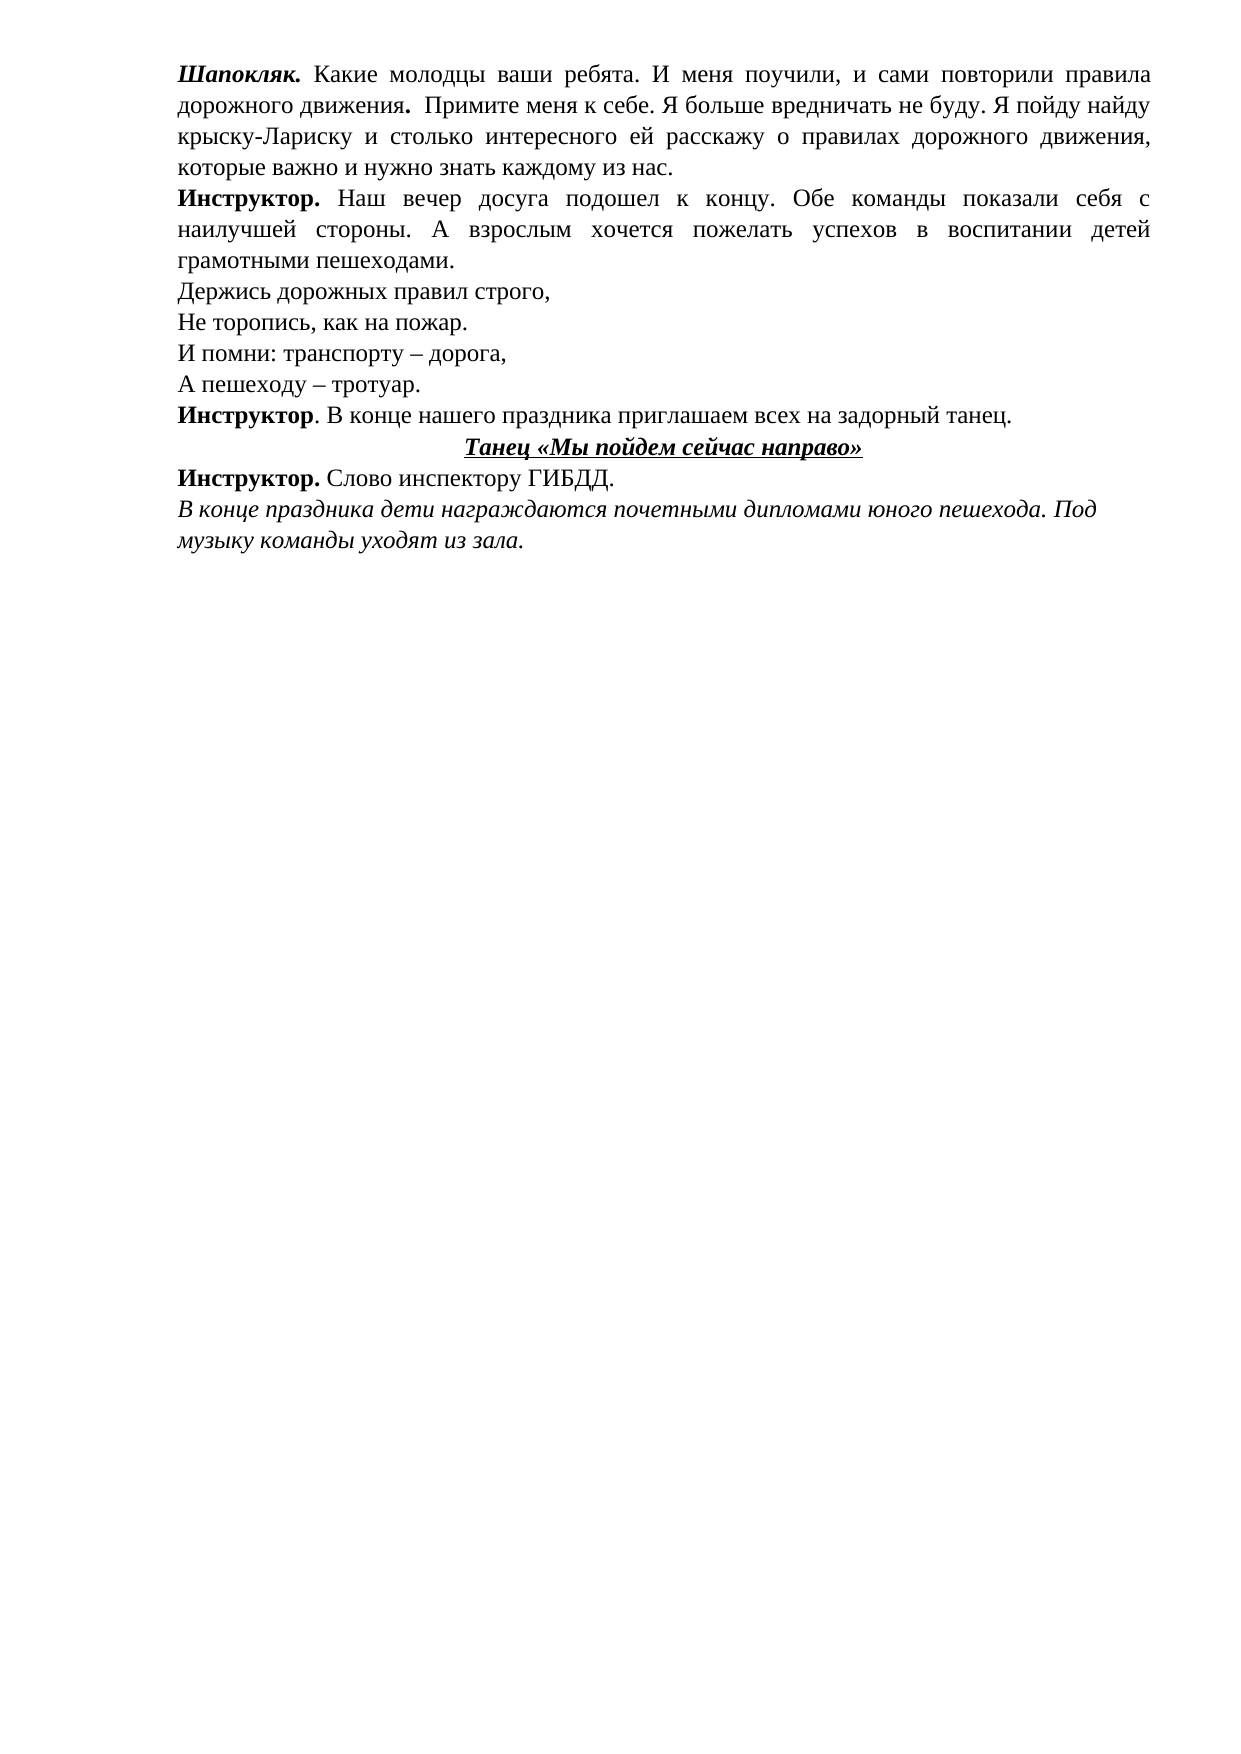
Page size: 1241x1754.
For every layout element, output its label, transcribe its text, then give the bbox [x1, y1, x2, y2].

text Инструктор. Наш вечер досуга подошел к концу. Обе команды показали себя с наилучшей стороны. А взрослым хочется пожелать успехов в воспитании детей грамотными пешеходами. [177, 183, 1152, 274]
text Танец «Мы пойдем сейчас направо» [177, 432, 1152, 460]
text Не торопись, как на пожар. [177, 307, 1152, 336]
text Шапокляк. Какие молодцы ваши ребята. И меня поучили, и сами повторили правила дорожного движения. Примите меня к себе. Я больше вредничать не буду. Я пойду найду крыску-Лариску и столько интересного ей расскажу о правилах дорожного движения, которые важно и нужно знать каждому из нас. [177, 59, 1152, 181]
text В конце праздника дети награждаются почетными дипломами юного пешехода. Под музыку команды уходят из зала. [177, 494, 1152, 553]
text Инструктор. В конце нашего праздника приглашаем всех на задорный танец. [177, 401, 1152, 429]
text А пешеходу – тротуар. [177, 369, 1152, 398]
text Держись дорожных правил строго, [177, 276, 1152, 305]
text Инструктор. Слово инспектору ГИБДД. [177, 463, 1152, 491]
text И помни: транспорту – дорога, [177, 338, 1152, 367]
